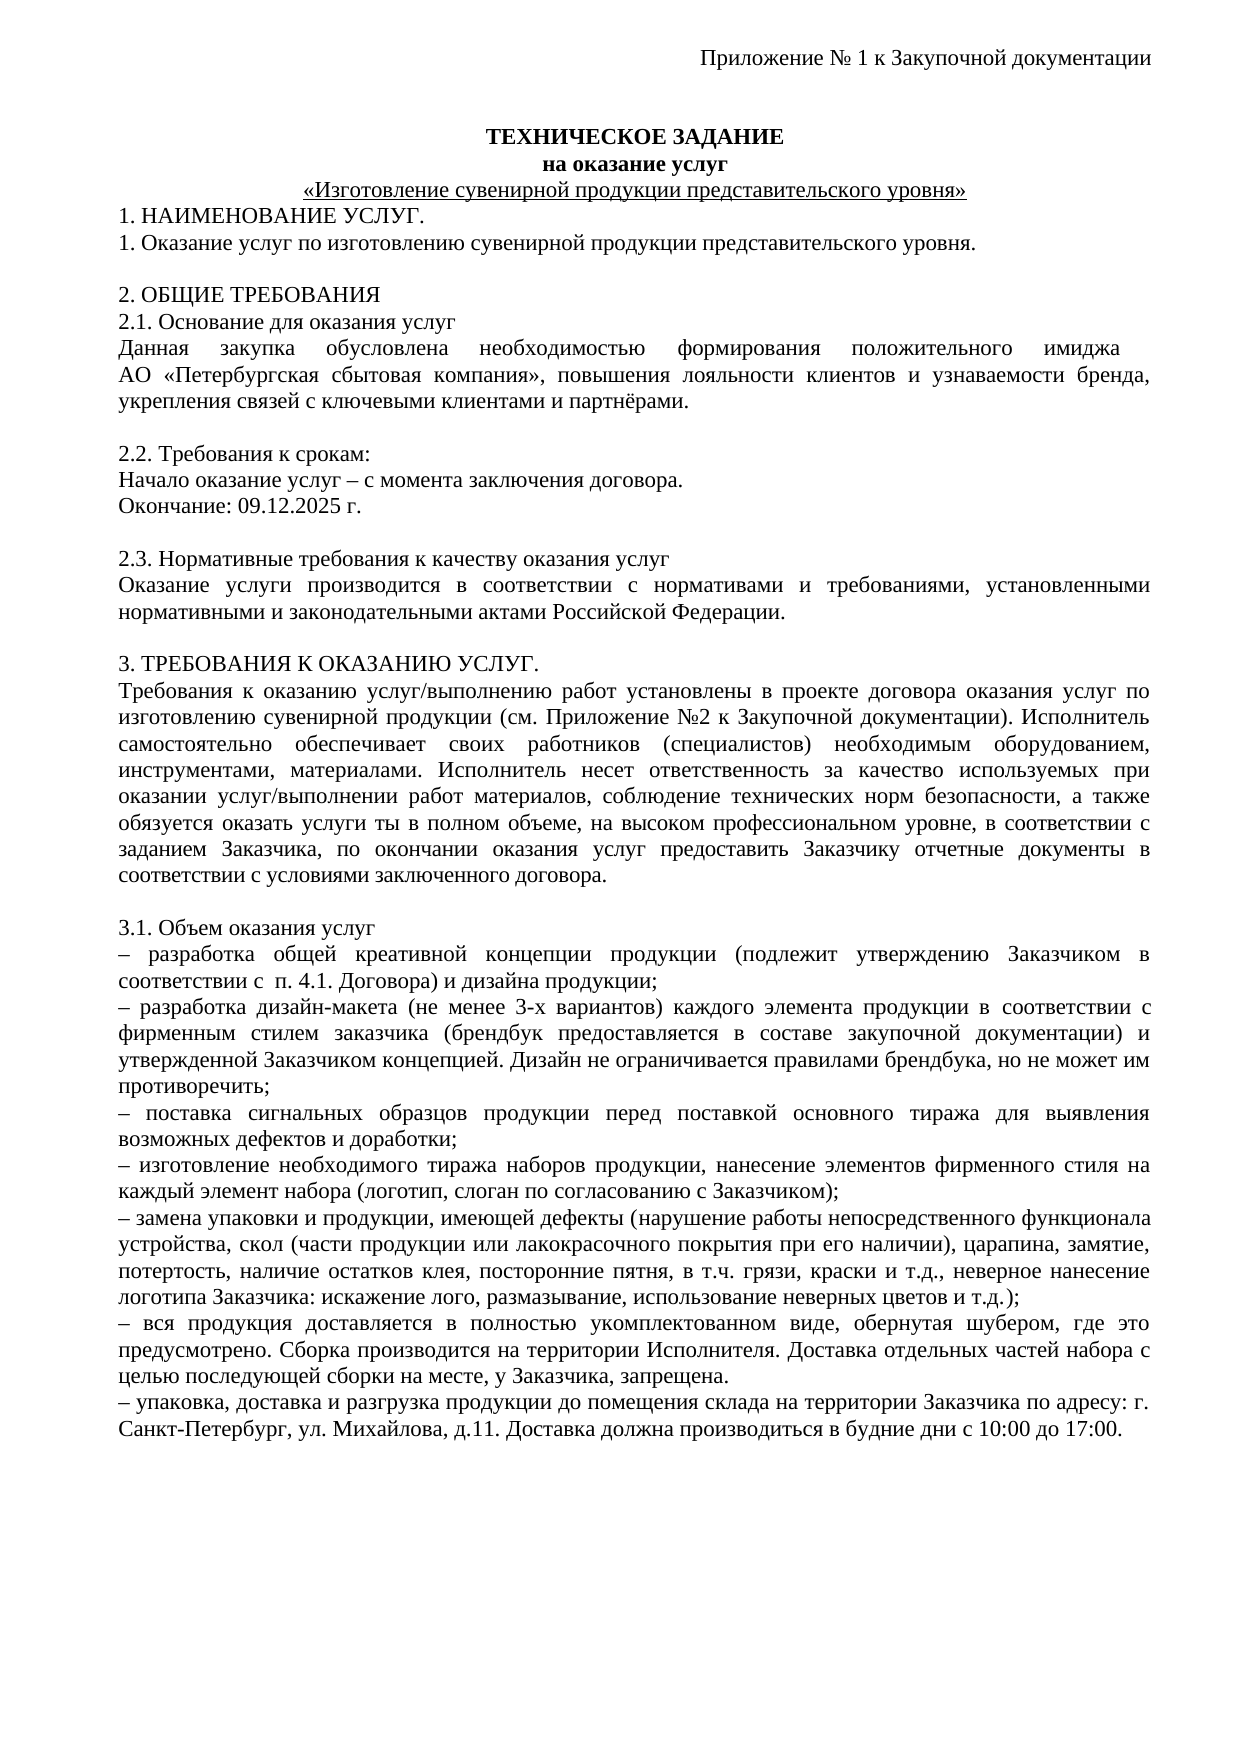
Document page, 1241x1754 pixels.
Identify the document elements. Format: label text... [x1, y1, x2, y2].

text Данная закупка обусловлена необходимостью формирования положительного имиджа АО «Петербургская сбытовая компания», повышения лояльности клиентов и узнаваемости бренда, укрепления связей с ключевыми клиентами и партнёрами. [118, 334, 1152, 413]
text 3.1. Объем оказания услуг [118, 914, 1152, 940]
text – разработка общей креативной концепции продукции (подлежит утверждению Заказчиком в соответствии с п. 4.1. Договора) и дизайна продукции; [118, 940, 1152, 993]
text на оказание услуг [118, 150, 1152, 176]
text – поставка сигнальных образцов продукции перед поставкой основного тиража для выявления возможных дефектов и доработки; [118, 1098, 1152, 1151]
text Начало оказание услуг – с момента заключения договора. [118, 466, 1152, 492]
text ТЕХНИЧЕСКОЕ ЗАДАНИЕ [118, 123, 1152, 150]
text 3. ТРЕБОВАНИЯ К ОКАЗАНИЮ УСЛУГ. [118, 651, 1152, 677]
text – замена упаковки и продукции, имеющей дефекты (нарушение работы непосредственного функционала устройства, скол (части продукции или лакокрасочного покрытия при его наличии), царапина, замятие, потертость, наличие остатков клея, посторонние пятня, в т.ч. грязи, краски и т.д., неверное нанесение логотипа Заказчика: искажение лого, размазывание, использование неверных цветов и т.д.); [118, 1204, 1152, 1309]
text – разработка дизайн-макета (не менее 3-х вариантов) каждого элемента продукции в соответствии с фирменным стилем заказчика (брендбук предоставляется в составе закупочной документации) и утвержденной Заказчиком концепцией. Дизайн не ограничивается правилами брендбука, но не может им противоречить; [118, 993, 1152, 1098]
text Приложение № 1 к Закупочной документации [472, 44, 1152, 71]
text – вся продукция доставляется в полностью укомплектованном виде, обернутая шубером, где это предусмотрено. Сборка производится на территории Исполнителя. Доставка отдельных частей набора с целью последующей сборки на месте, у Заказчика, запрещена. [118, 1309, 1152, 1388]
text 2. ОБЩИЕ ТРЕБОВАНИЯ [118, 282, 1152, 308]
text Окончание: 09.12.2025 г. [118, 492, 1152, 519]
text 1. Оказание услуг по изготовлению сувенирной продукции представительского уровня. [118, 229, 1152, 255]
text Оказание услуги производится в соответствии с нормативами и требованиями, установленными нормативными и законодательными актами Российской Федерации. [118, 571, 1152, 624]
text 1. НАИМЕНОВАНИЕ УСЛУГ. [118, 202, 1152, 229]
text Требования к оказанию услуг/выполнению работ установлены в проекте договора оказания услуг по изготовлению сувенирной продукции (см. Приложение №2 к Закупочной документации). Исполнитель самостоятельно обеспечивает своих работников (специалистов) необходимым оборудованием, инструментами, материалами. Исполнитель несет ответственность за качество используемых при оказании услуг/выполнении работ материалов, соблюдение технических норм безопасности, а также обязуется оказать услуги ты в полном объеме, на высоком профессиональном уровне, в соответствии с заданием Заказчика, по окончании оказания услуг предоставить Заказчику отчетные документы в соответствии с условиями заключенного договора. [118, 677, 1152, 888]
text – упаковка, доставка и разгрузка продукции до помещения склада на территории Заказчика по адресу: г. Санкт-Петербург, ул. Михайлова, д.11. Доставка должна производиться в будние дни с 10:00 до 17:00. [118, 1388, 1152, 1441]
text – изготовление необходимого тиража наборов продукции, нанесение элементов фирменного стиля на каждый элемент набора (логотип, слоган по согласованию с Заказчиком); [118, 1151, 1152, 1204]
text «Изготовление сувенирной продукции представительского уровня» [118, 176, 1152, 202]
text 2.3. Нормативные требования к качеству оказания услуг [118, 545, 1152, 571]
text 2.1. Основание для оказания услуг [118, 308, 1152, 334]
text 2.2. Требования к срокам: [118, 440, 1152, 466]
